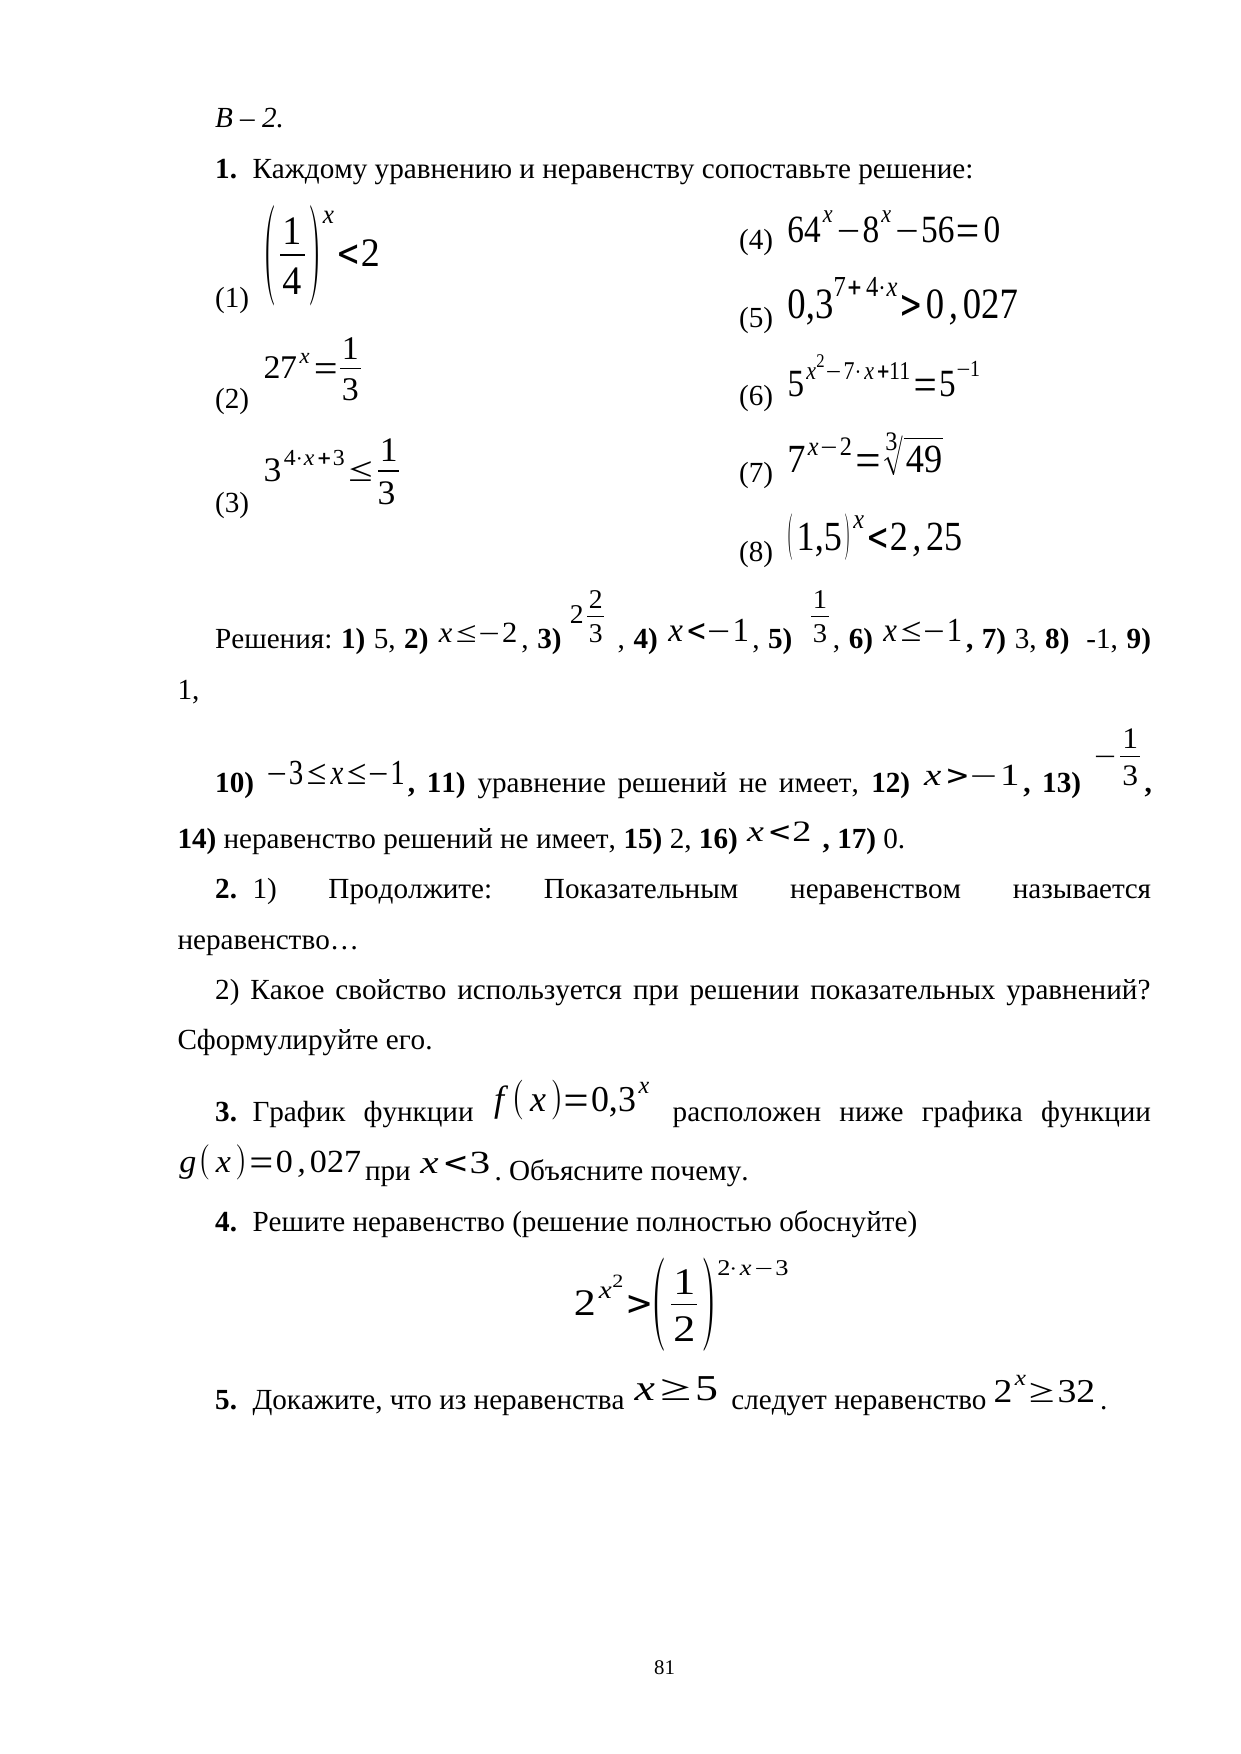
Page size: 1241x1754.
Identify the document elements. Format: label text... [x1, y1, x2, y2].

text (1) [177, 201, 627, 313]
list Докажите, что из неравенства следует неравенство . [177, 1367, 1152, 1415]
text (6) [701, 350, 1152, 411]
list Каждому уравнению и неравенству сопоставьте решение: [177, 151, 1152, 184]
list 1) Продолжите: Показательным неравенством называется неравенство… [177, 871, 1152, 955]
text (2) [177, 330, 627, 415]
text (8) [701, 506, 1152, 568]
text 2) Какое свойство используется при решении показательных уравнений? Сформулируйте его. [177, 972, 1152, 1056]
list Решите неравенство (решение полностью обоснуйте) [177, 1204, 1152, 1237]
text 10) , 11) уравнение решений не имеет, 12) , 13) , 14) неравенство решений не имеет, 15) 2, 16) , 17) 0. [177, 722, 1152, 855]
text (5) [701, 272, 1152, 333]
list График функции расположен ниже графика функции при . Объясните почему. [177, 1073, 1152, 1187]
text В – 2. [177, 100, 1152, 134]
text (3) [177, 431, 627, 519]
text (7) [701, 428, 1152, 489]
text (4) [701, 201, 1152, 256]
text Решения: 1) 5, 2) , 3) , 4) , 5) , 6) , 7) 3, 8) -1, 9) 1, [177, 585, 1152, 706]
